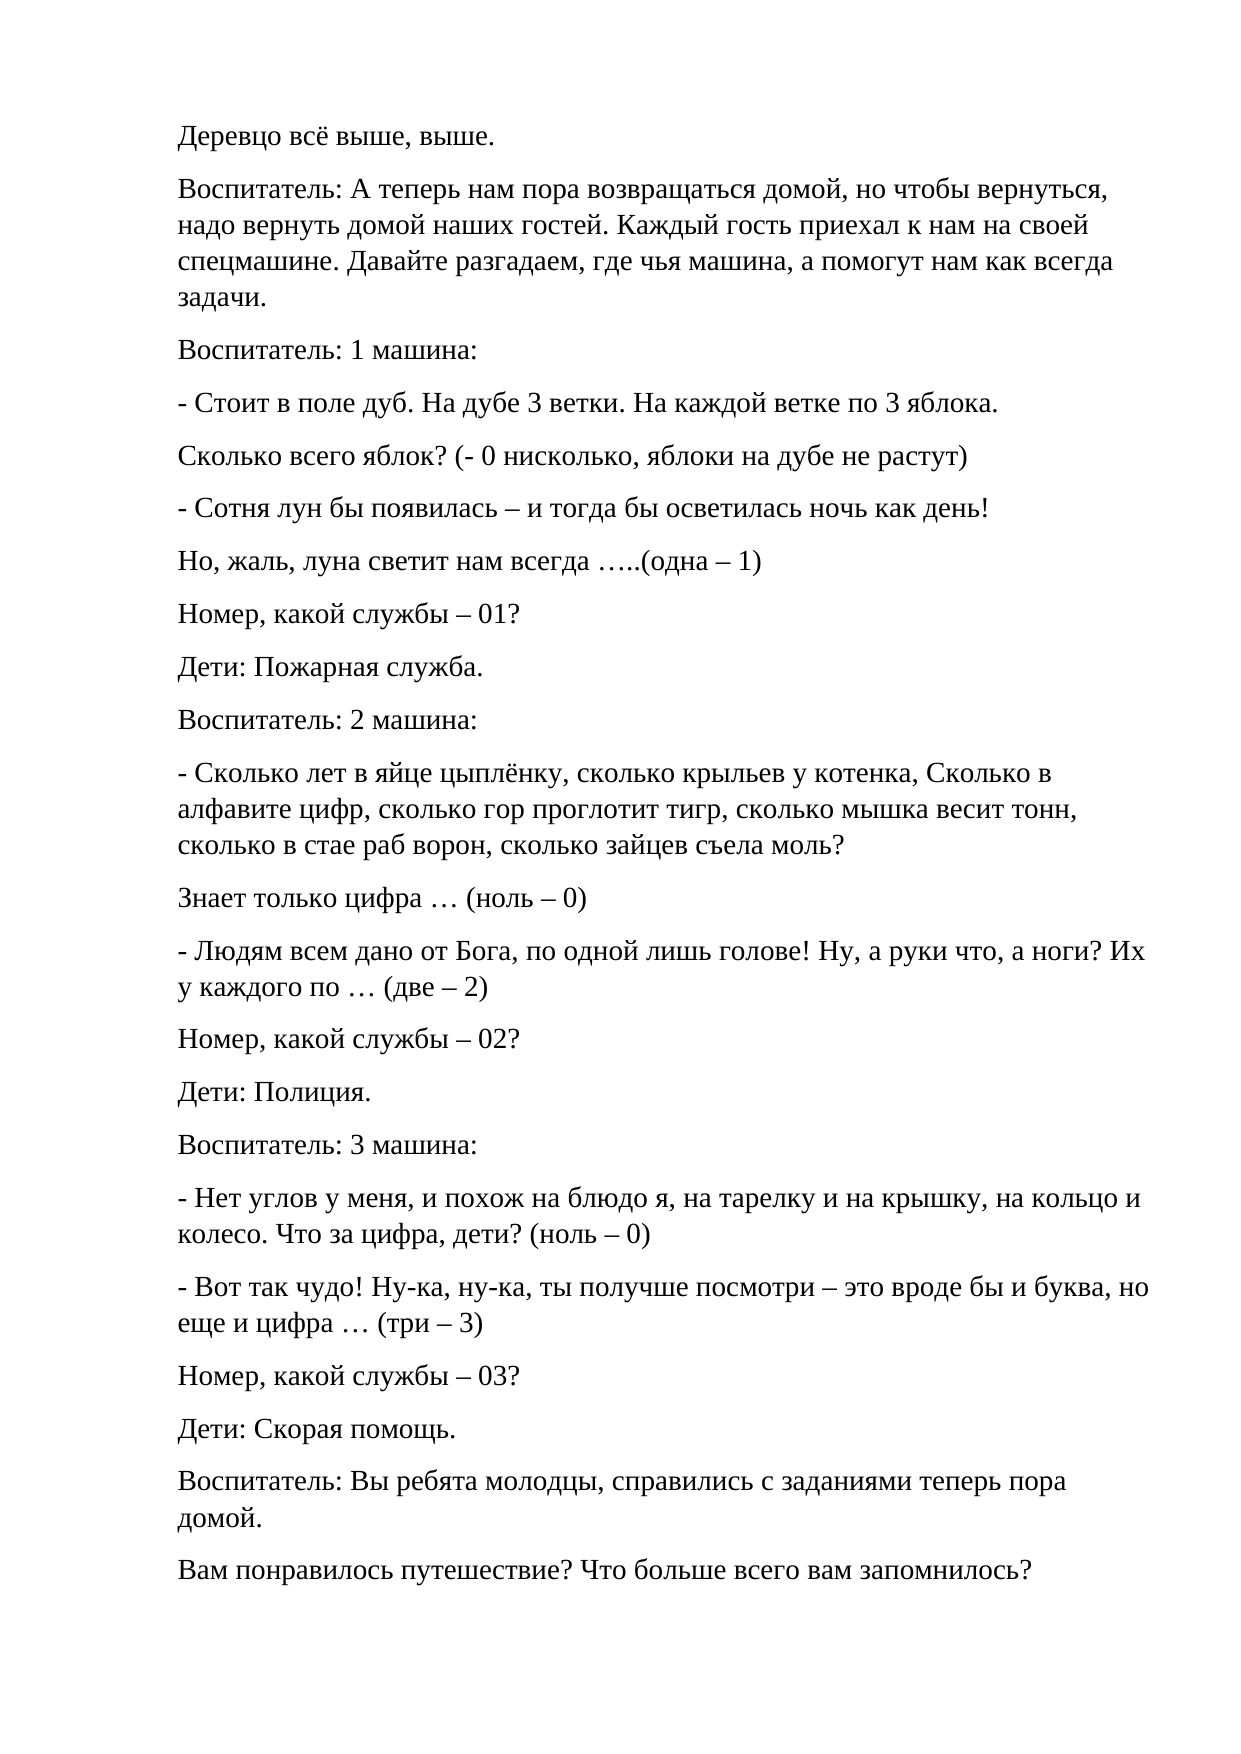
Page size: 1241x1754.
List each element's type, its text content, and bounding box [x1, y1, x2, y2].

text - Сколько лет в яйце цыплёнку, сколько крыльев у котенка, Сколько в алфавите цифр, сколько гор проглотит тигр, сколько мышка весит тонн, сколько в стае раб ворон, сколько зайцев съела моль? [177, 755, 1152, 861]
text Воспитатель: 1 машина: [177, 332, 1152, 366]
text Дети: Полиция. [177, 1074, 1152, 1108]
text - Людям всем дано от Бога, по одной лишь голове! Ну, а руки что, а ноги? Их у каждого по … (две – 2) [177, 933, 1152, 1002]
text - Вот так чудо! Ну-ка, ну-ка, ты получше посмотри – это вроде бы и буква, но еще и цифра … (три – 3) [177, 1269, 1152, 1339]
text Деревцо всё выше, выше. [177, 118, 1152, 152]
text Дети: Пожарная служба. [177, 649, 1152, 683]
text Дети: Скорая помощь. [177, 1411, 1152, 1444]
text - Сотня лун бы появилась – и тогда бы осветилась ночь как день! [177, 491, 1152, 524]
text Вам понравилось путешествие? Что больше всего вам запомнилось? [177, 1552, 1152, 1586]
text Номер, какой службы – 02? [177, 1022, 1152, 1055]
text Воспитатель: А теперь нам пора возвращаться домой, но чтобы вернуться, надо вернуть домой наших гостей. Каждый гость приехал к нам на своей спецмашине. Давайте разгадаем, где чья машина, а помогут нам как всегда задачи. [177, 171, 1152, 313]
text Сколько всего яблок? (- 0 нисколько, яблоки на дубе не растут) [177, 438, 1152, 471]
text Воспитатель: Вы ребята молодцы, справились с заданиями теперь пора домой. [177, 1463, 1152, 1533]
text Номер, какой службы – 01? [177, 596, 1152, 630]
text - Нет углов у меня, и похож на блюдо я, на тарелку и на крышку, на кольцо и колесо. Что за цифра, дети? (ноль – 0) [177, 1180, 1152, 1250]
text Знает только цифра … (ноль – 0) [177, 880, 1152, 913]
text Номер, какой службы – 03? [177, 1358, 1152, 1391]
text - Стоит в поле дуб. На дубе 3 ветки. На каждой ветке по 3 яблока. [177, 385, 1152, 418]
text Но, жаль, луна светит нам всегда …..(одна – 1) [177, 543, 1152, 577]
text Воспитатель: 2 машина: [177, 702, 1152, 735]
text Воспитатель: 3 машина: [177, 1127, 1152, 1161]
